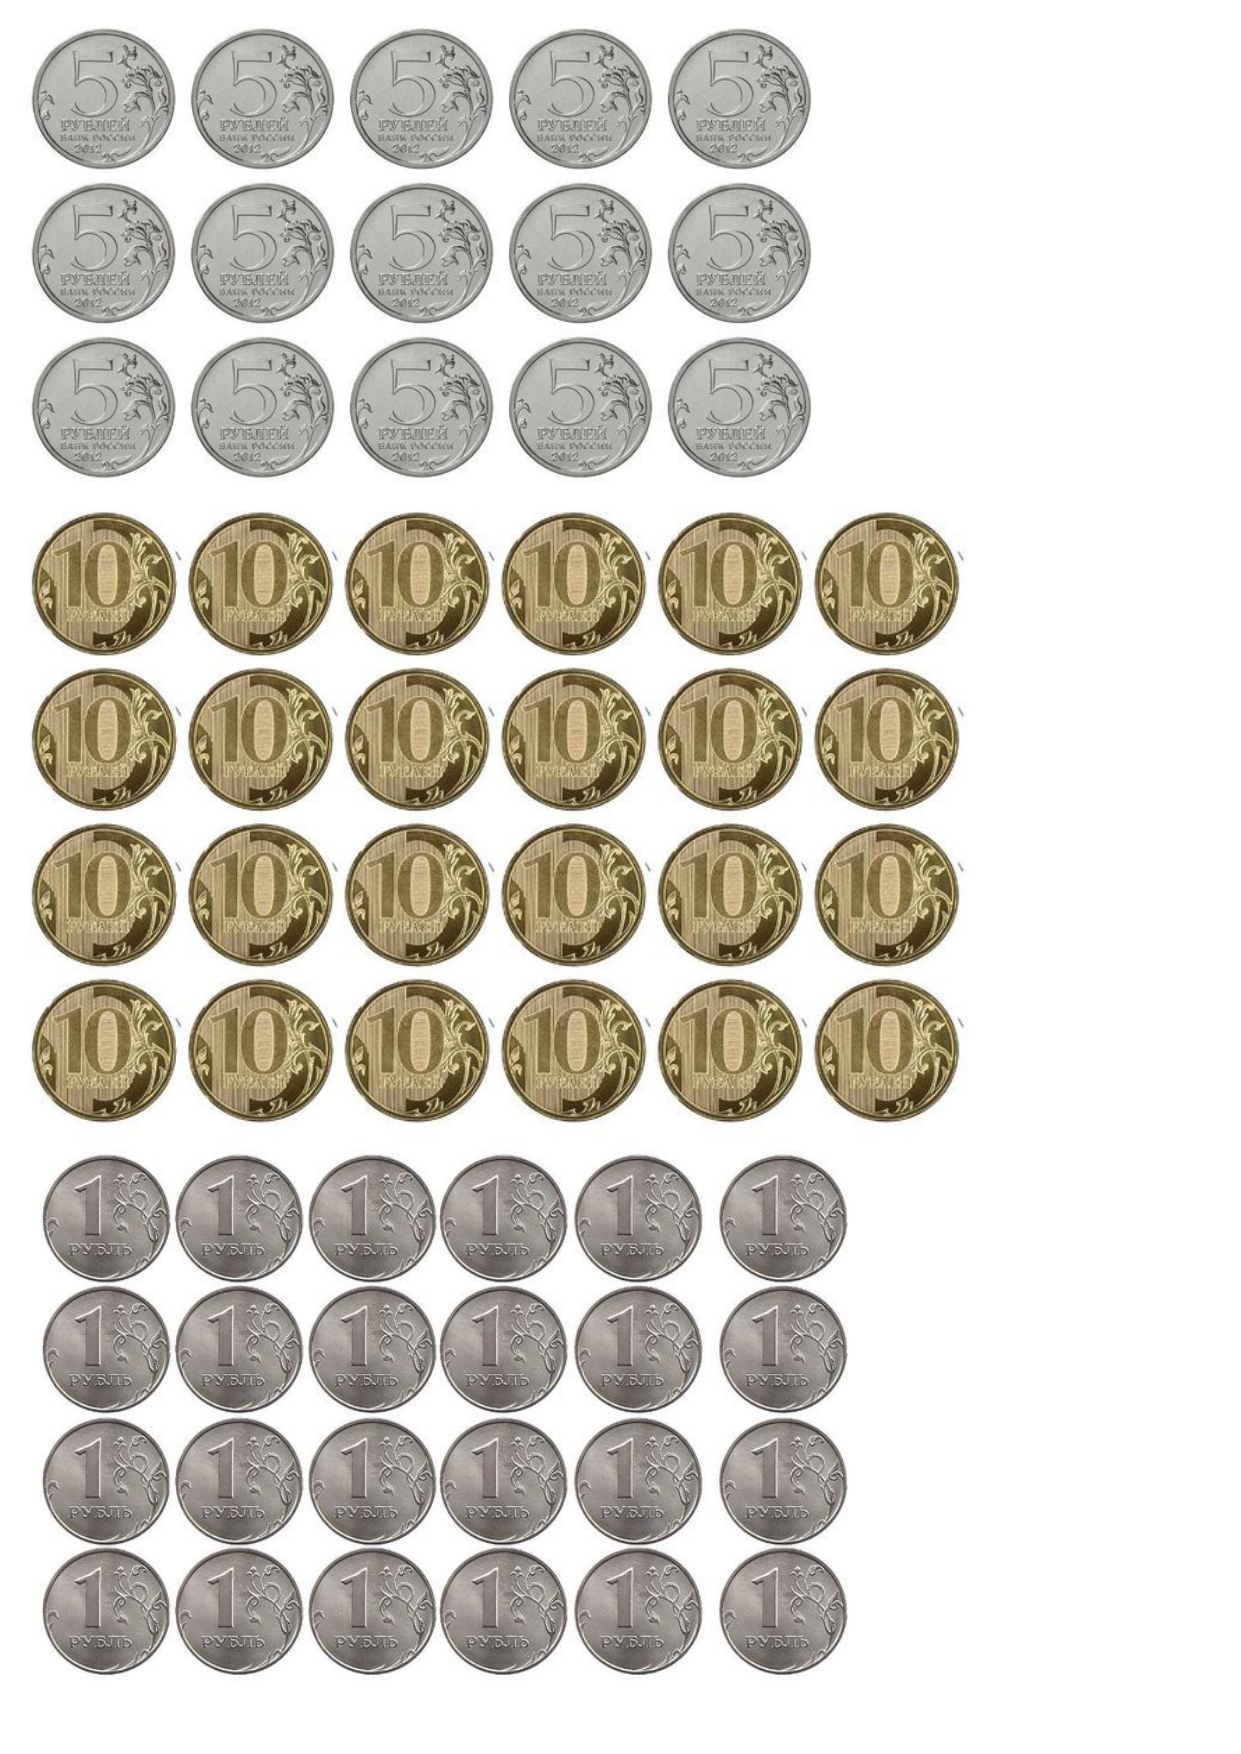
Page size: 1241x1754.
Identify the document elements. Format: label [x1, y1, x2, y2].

picture [7, 7, 982, 1136]
picture [30, 1140, 859, 1690]
